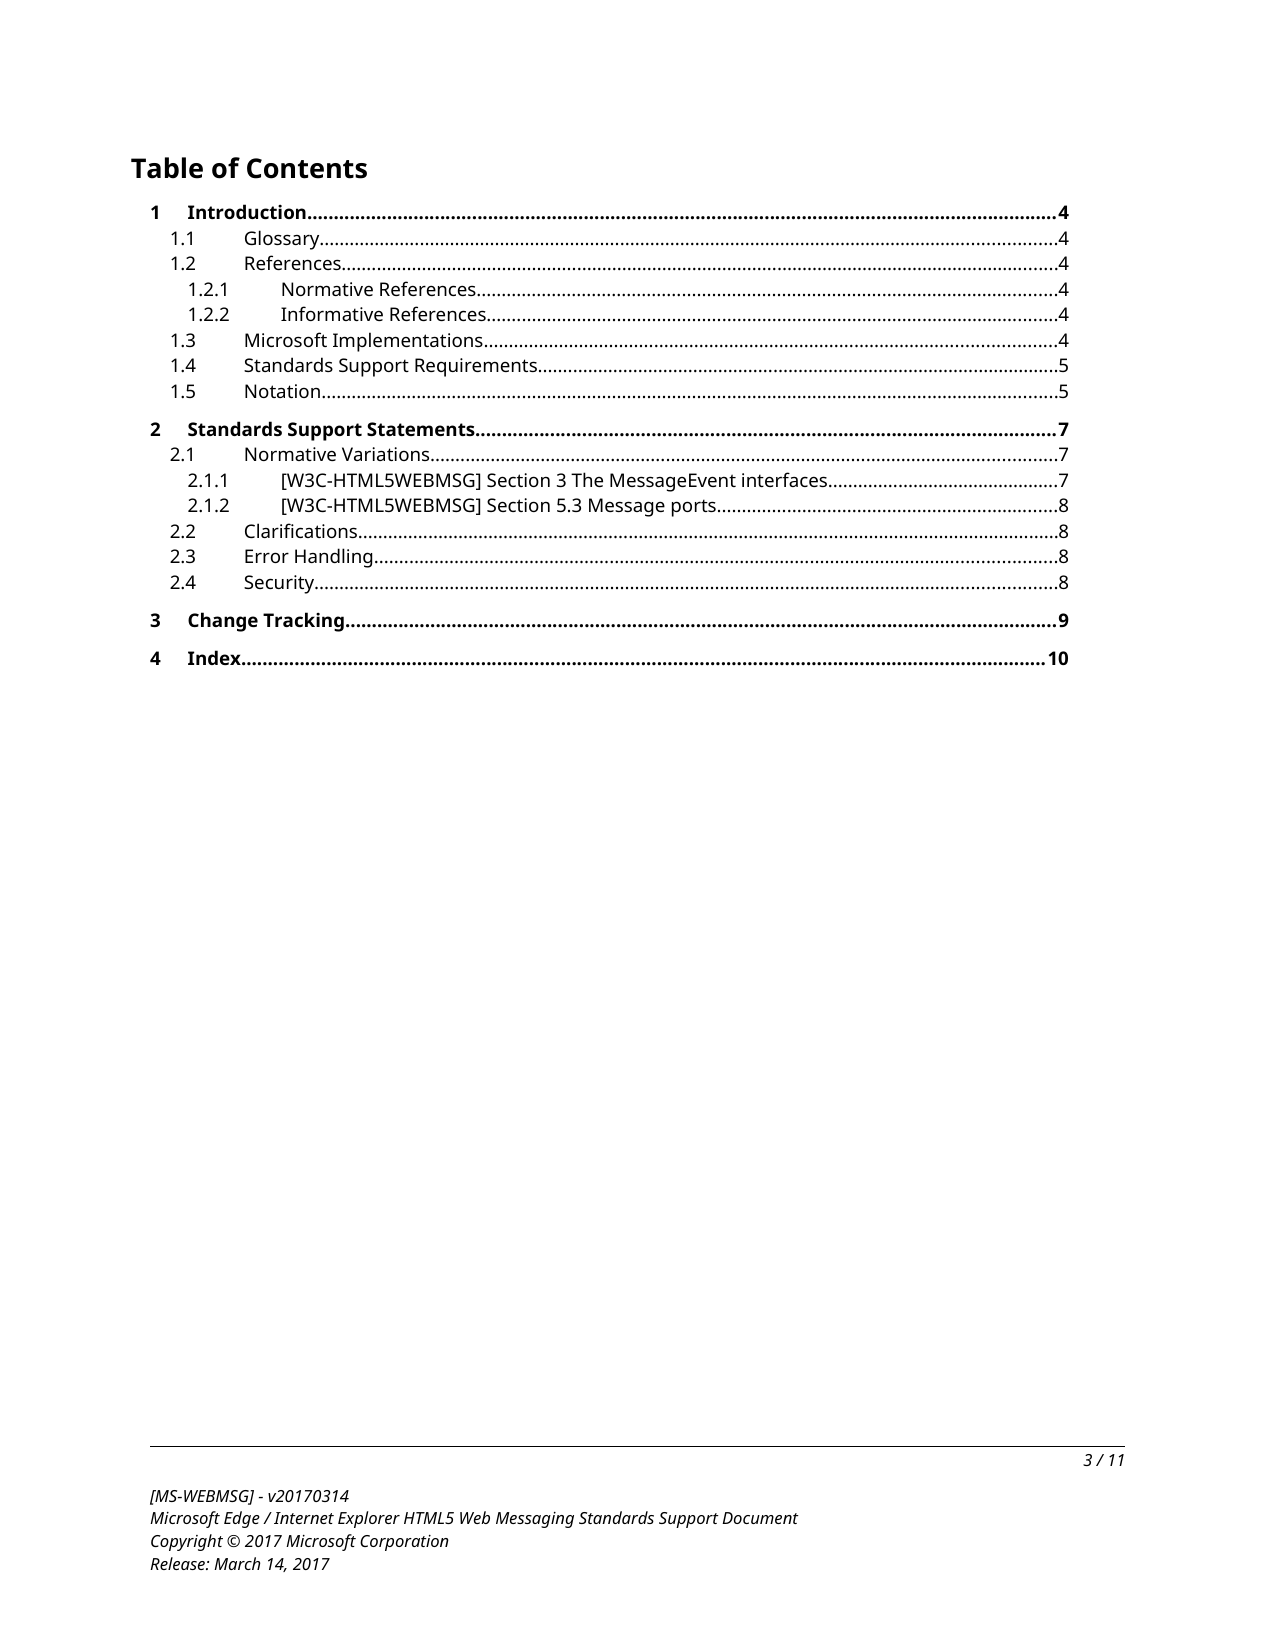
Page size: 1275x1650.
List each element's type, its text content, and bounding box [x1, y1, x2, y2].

text 2.1.2 [W3C-HTML5WEBMSG] Section 5.3 Message ports 8 [187, 493, 1078, 518]
text 3 Change Tracking 9 [150, 607, 1078, 633]
text 2.4 Security 8 [169, 569, 1078, 595]
text 2.1 Normative Variations 7 [169, 442, 1078, 467]
text 1.5 Notation 5 [169, 378, 1078, 403]
text 2.3 Error Handling 8 [169, 544, 1078, 569]
subtitle Table of Contents [131, 150, 1125, 187]
text 2.2 Clarifications 8 [169, 518, 1078, 544]
text 1.3 Microsoft Implementations 4 [169, 327, 1078, 352]
text 1.1 Glossary 4 [169, 225, 1078, 250]
text 1.2.2 Informative References 4 [187, 301, 1078, 327]
text 1.2 References 4 [169, 250, 1078, 276]
text 2.1.1 [W3C-HTML5WEBMSG] Section 3 The MessageEvent interfaces 7 [187, 467, 1078, 493]
text 1 Introduction 4 [150, 199, 1078, 225]
text 1.2.1 Normative References 4 [187, 276, 1078, 301]
text 4 Index 10 [150, 645, 1078, 671]
text 2 Standards Support Statements 7 [150, 416, 1078, 442]
text 1.4 Standards Support Requirements 5 [169, 352, 1078, 378]
